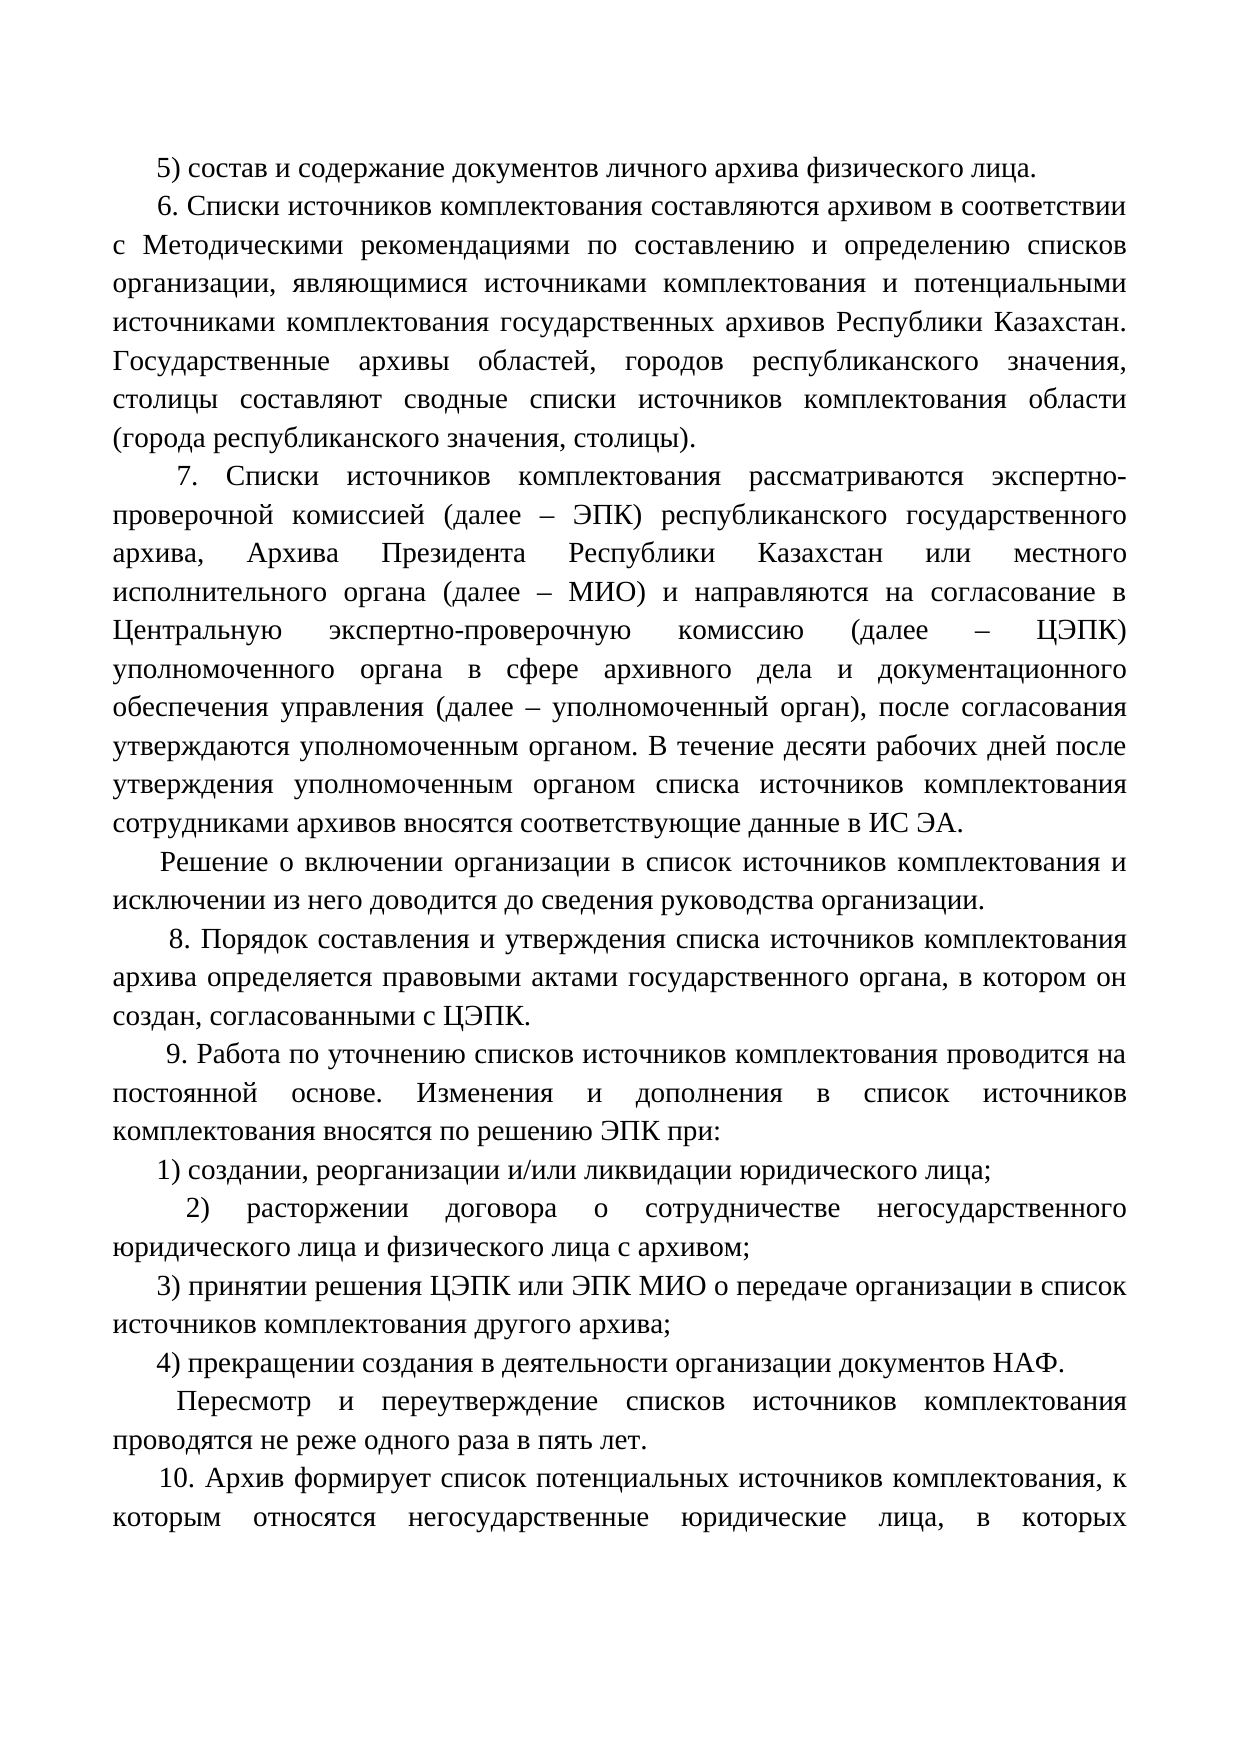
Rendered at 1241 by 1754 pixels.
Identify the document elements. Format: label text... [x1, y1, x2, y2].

text Решение о включении организации в список источников комплектования и исключении из него доводится до сведения руководства организации. [112, 844, 1128, 916]
text 4) прекращении создания в деятельности организации документов НАФ. [112, 1345, 1128, 1378]
text 2) расторжении договора о сотрудничестве негосударственного юридического лица и физического лица с архивом; [112, 1191, 1128, 1263]
text 9. Работа по уточнению списков источников комплектования проводится на постоянной основе. Изменения и дополнения в список источников комплектования вносятся по решению ЭПК при: [112, 1036, 1128, 1147]
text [112, 1460, 1128, 1532]
text 1) создании, реорганизации и/или ликвидации юридического лица; [112, 1152, 1128, 1186]
text 7. Списки источников комплектования рассматриваются экспертно-проверочной комиссией (далее – ЭПК) республиканского государственного архива, Архива Президента Республики Казахстан или местного исполнительного органа (далее – МИО) и направляются на согласование в Центральную экспертно-проверочную комиссию (далее – ЦЭПК) уполномоченного органа в сфере архивного дела и документационного обеспечения управления (далее – уполномоченный орган), после согласования утверждаются уполномоченным органом. В течение десяти рабочих дней после утверждения уполномоченным органом списка источников комплектования сотрудниками архивов вносятся соответствующие данные в ИС ЭА. [112, 458, 1128, 839]
text 5) состав и содержание документов личного архива физического лица. [112, 150, 1128, 183]
text 3) принятии решения ЦЭПК или ЭПК МИО о передаче организации в список источников комплектования другого архива; [112, 1268, 1128, 1340]
text 8. Порядок составления и утверждения списка источников комплектования архива определяется правовыми актами государственного органа, в котором он создан, согласованными с ЦЭПК. [112, 921, 1128, 1031]
text 6. Списки источников комплектования составляются архивом в соответствии с Методическими рекомендациями по составлению и определению списков организации, являющимися источниками комплектования и потенциальными источниками комплектования государственных архивов Республики Казахстан. Государственные архивы областей, городов республиканского значения, столицы составляют сводные списки источников комплектования области (города республиканского значения, столицы). [112, 188, 1128, 453]
text Пересмотр и переутверждение списков источников комплектования проводятся не реже одного раза в пять лет. [112, 1383, 1128, 1455]
